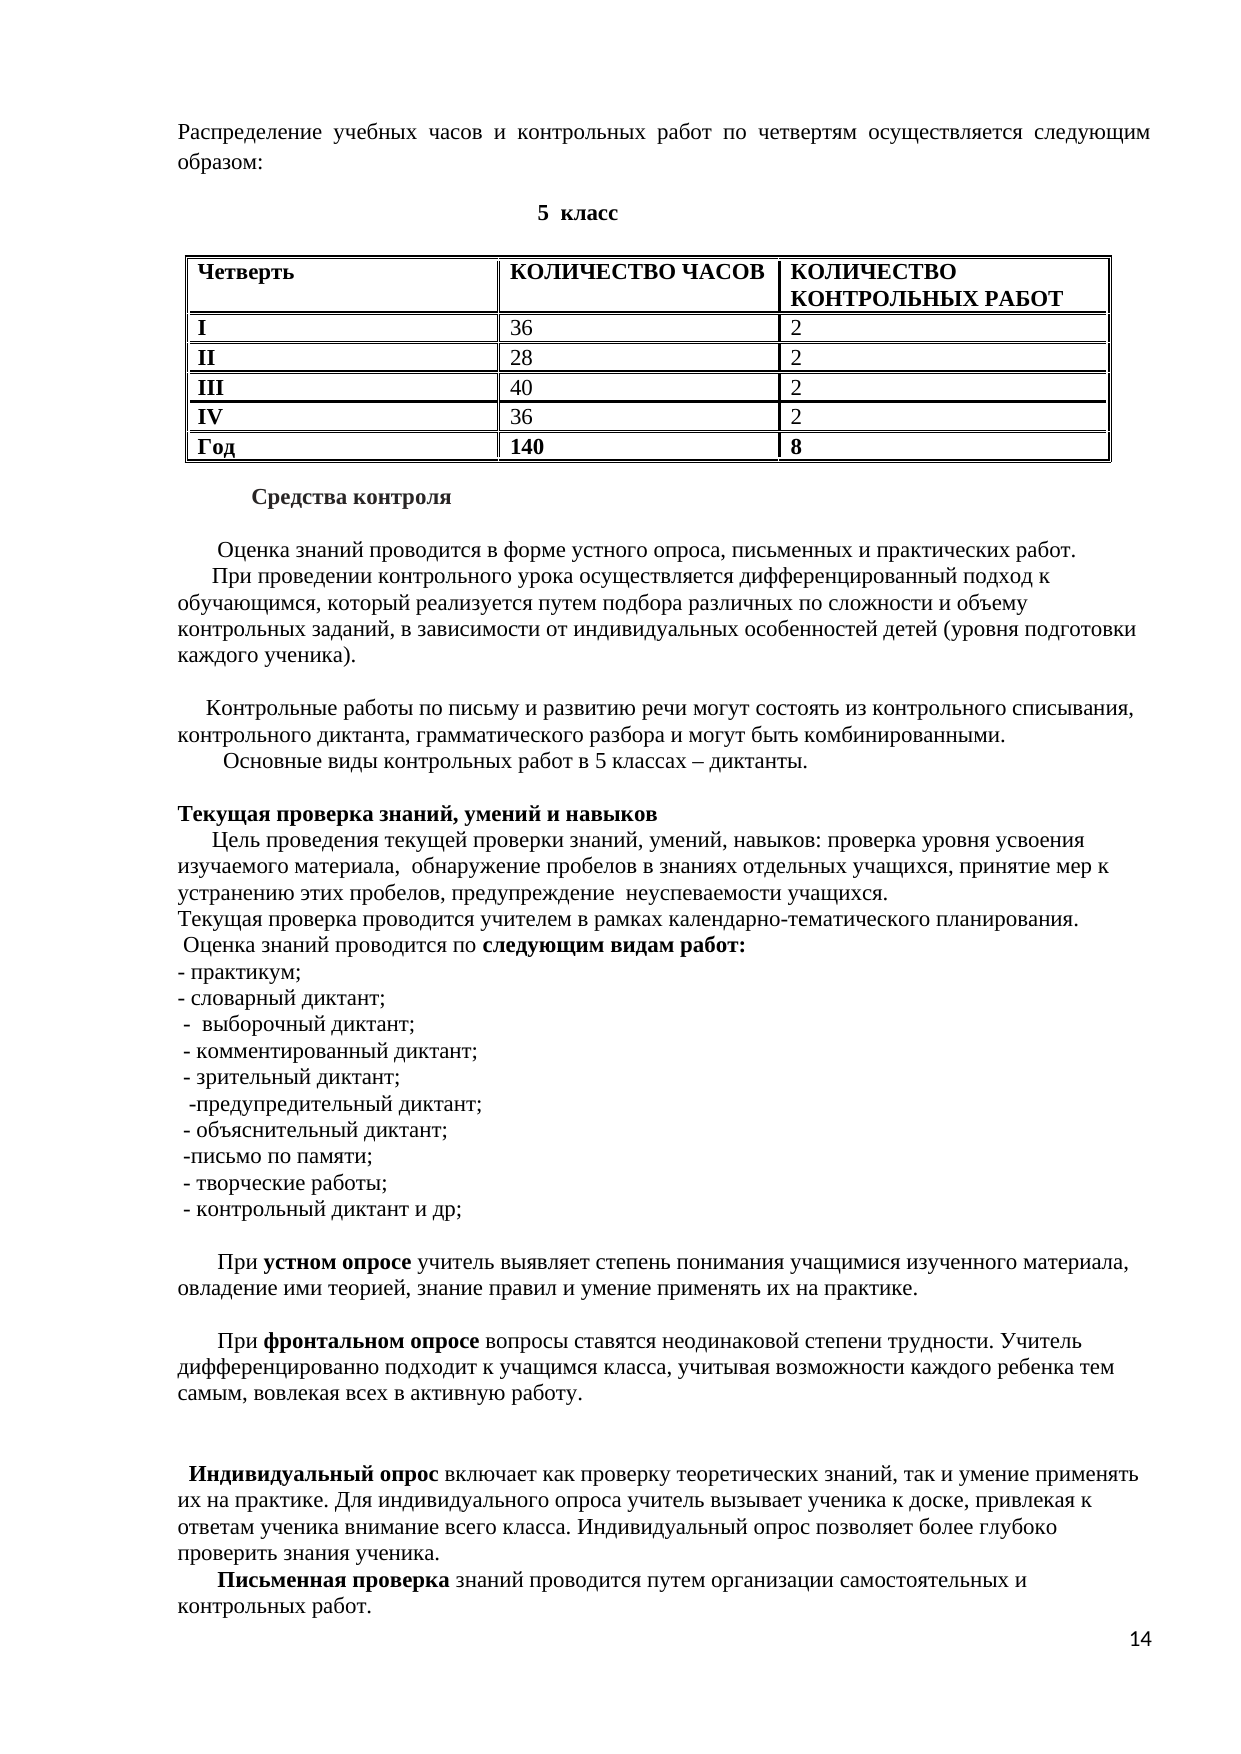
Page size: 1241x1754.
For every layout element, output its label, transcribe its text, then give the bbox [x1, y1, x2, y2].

table_cell 2 [779, 341, 1110, 370]
text При устном опросе учитель выявляет степень понимания учащимися изученного материала, овладение ими теорией, знание правил и умение применять их на практике. [177, 1248, 1152, 1300]
text Текущая проверка знаний, умений и навыков [177, 800, 1152, 826]
table_header КОЛИЧЕСТВО ЧАСОВ [499, 257, 779, 311]
text - объяснительный диктант; [177, 1116, 1152, 1142]
text Контрольные работы по письму и развитию речи могут состоять из контрольного списывания, контрольного диктанта, грамматического разбора и могут быть комбинированными. [177, 694, 1152, 747]
text Письменная проверка знаний проводится путем организации самостоятельных и контрольных работ. [177, 1566, 1152, 1618]
text - творческие работы; [177, 1169, 1152, 1195]
text Оценка знаний проводится в форме устного опроса, письменных и практических работ. [177, 536, 1152, 562]
table_cell IV [188, 400, 497, 429]
table_cell I [188, 311, 497, 341]
table_cell 40 [500, 374, 778, 400]
text Текущая проверка проводится учителем в рамках календарно-тематического планирования. [177, 905, 1152, 931]
text Основные виды контрольных работ в 5 классах – диктанты. [177, 747, 1152, 773]
text - комментированный диктант; [177, 1037, 1152, 1063]
text - словарный диктант; [177, 984, 1152, 1011]
table_cell 140 [499, 433, 779, 459]
text 5 класс [177, 199, 1152, 226]
text Индивидуальный опрос включает как проверку теоретических знаний, так и умение применять их на практике. Для индивидуального опроса учитель вызывает ученика к доске, привлекая к ответам ученика внимание всего класса. Индивидуальный опрос позволяет более глубоко проверить знания ученика. [177, 1460, 1152, 1566]
table_cell II [186, 341, 498, 370]
text - зрительный диктант; [177, 1063, 1152, 1089]
text - контрольный диктант и др; [177, 1195, 1152, 1221]
table_cell 2 [781, 311, 1109, 341]
text Средства контроля [177, 298, 1152, 510]
table_cell 2 [781, 370, 1109, 400]
text -письмо по памяти; [177, 1142, 1152, 1169]
table_cell 36 [500, 403, 778, 429]
text При фронтальном опросе вопросы ставятся неодинаковой степени трудности. Учитель дифференцированно подходит к учащимся класса, учитывая возможности каждого ребенка тем самым, вовлекая всех в активную работу. [177, 1327, 1152, 1406]
table_header Четверть [188, 259, 498, 311]
text контрольных заданий, в зависимости от индивидуальных особенностей детей (уровня подготовки каждого ученика). [177, 615, 1152, 668]
table_cell 8 [779, 430, 1109, 459]
text Распределение учебных часов и контрольных работ по четвертям осуществляется следующим образом: [177, 118, 1152, 175]
table_header КОЛИЧЕСТВО КОНТРОЛЬНЫХ РАБОТ [779, 259, 1108, 311]
text При проведении контрольного урока осуществляется дифференцированный подход к обучающимся, который реализуется путем подбора различных по сложности и объему [177, 562, 1152, 615]
text Цель проведения текущей проверки знаний, умений, навыков: проверка уровня усвоения изучаемого материала, обнаружение пробелов в знаниях отдельных учащихся, принятие мер к устранению этих пробелов, предупреждение неуспеваемости учащихся. [177, 826, 1152, 905]
text - практикум; [177, 958, 1152, 984]
table_cell 36 [500, 315, 778, 341]
text - выборочный диктант; [177, 1011, 1152, 1037]
text -предупредительный диктант; [177, 1089, 1152, 1116]
table_cell 28 [500, 344, 778, 370]
text Оценка знаний проводится по следующим видам работ: [177, 931, 1152, 958]
table_cell 2 [781, 400, 1108, 429]
table_cell Год [188, 430, 498, 459]
table_cell III [188, 370, 497, 400]
